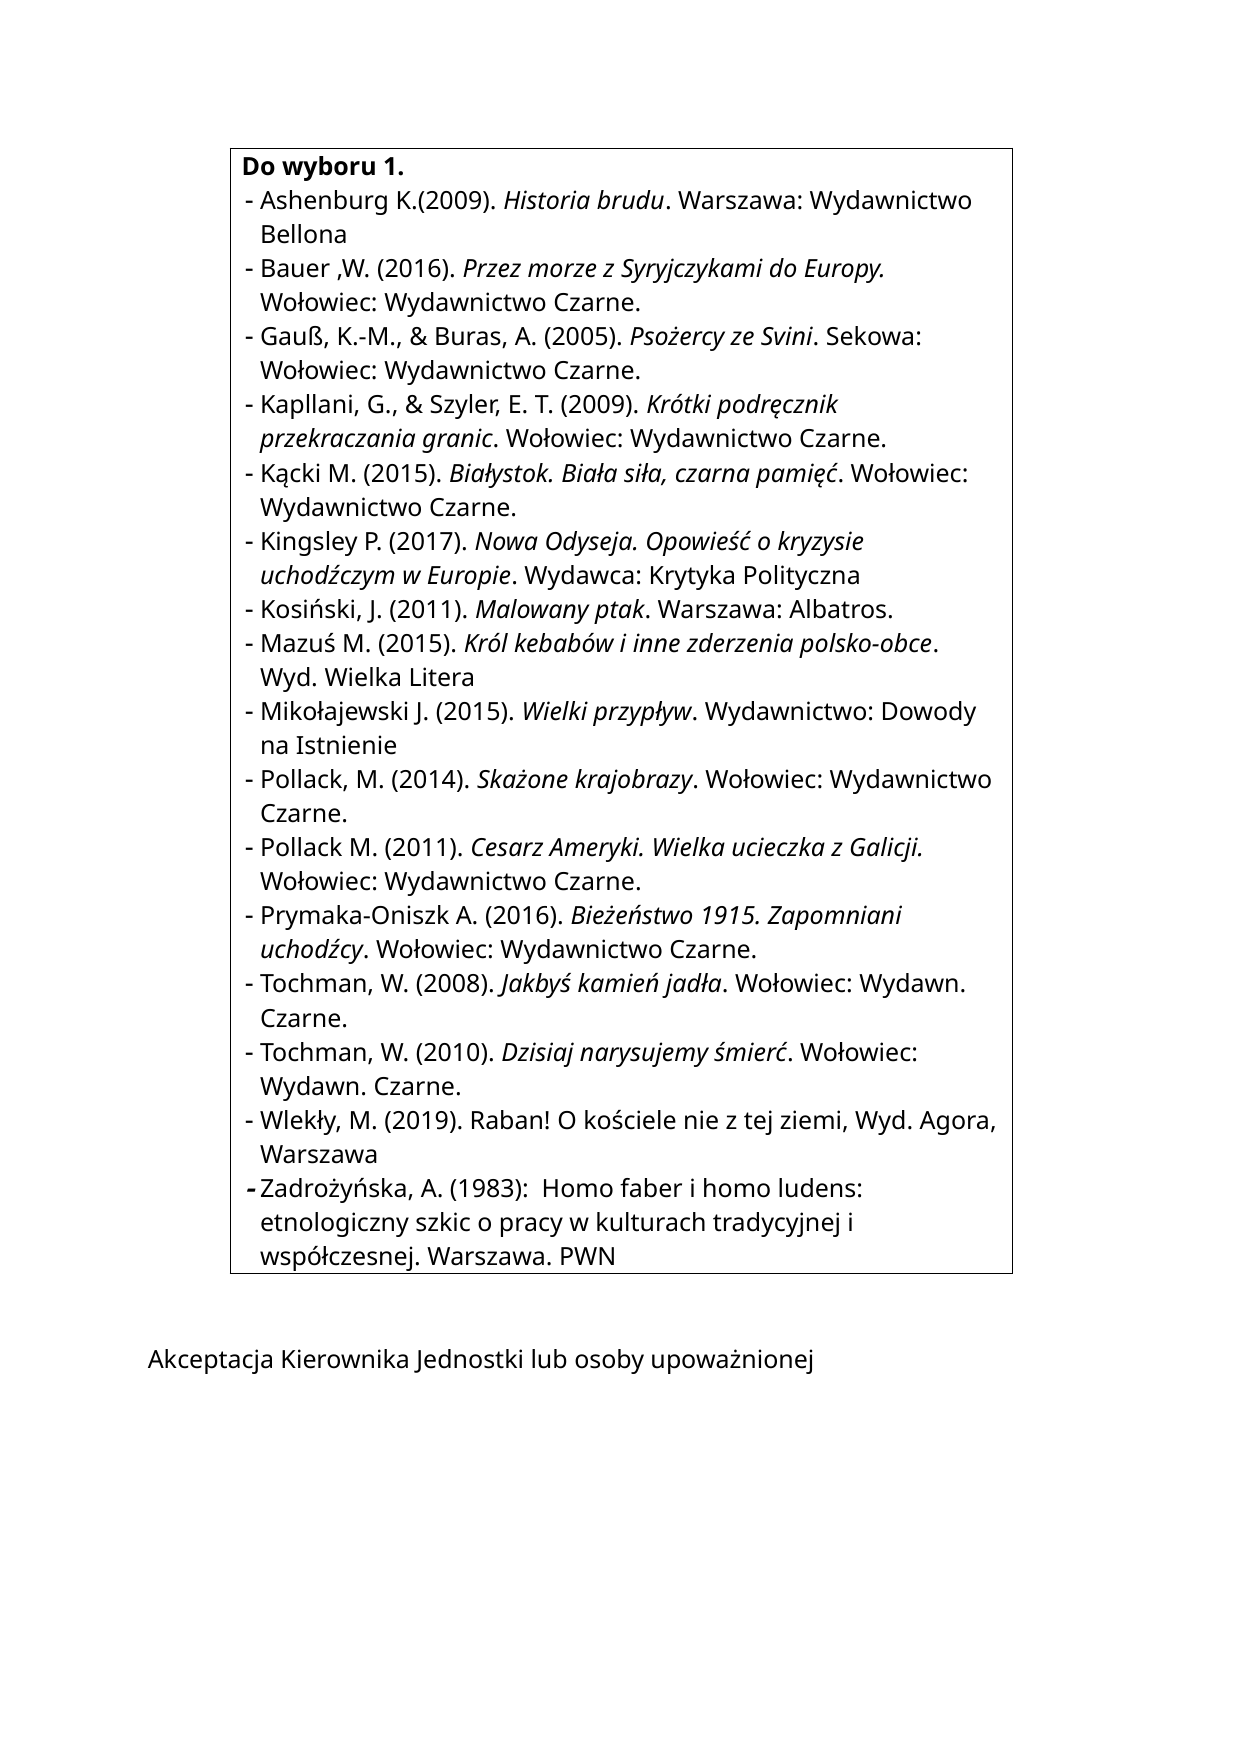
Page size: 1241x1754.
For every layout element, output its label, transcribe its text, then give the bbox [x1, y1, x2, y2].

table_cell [231, 149, 1012, 1273]
text Akceptacja Kierownika Jednostki lub osoby upoważnionej [148, 1342, 1093, 1376]
